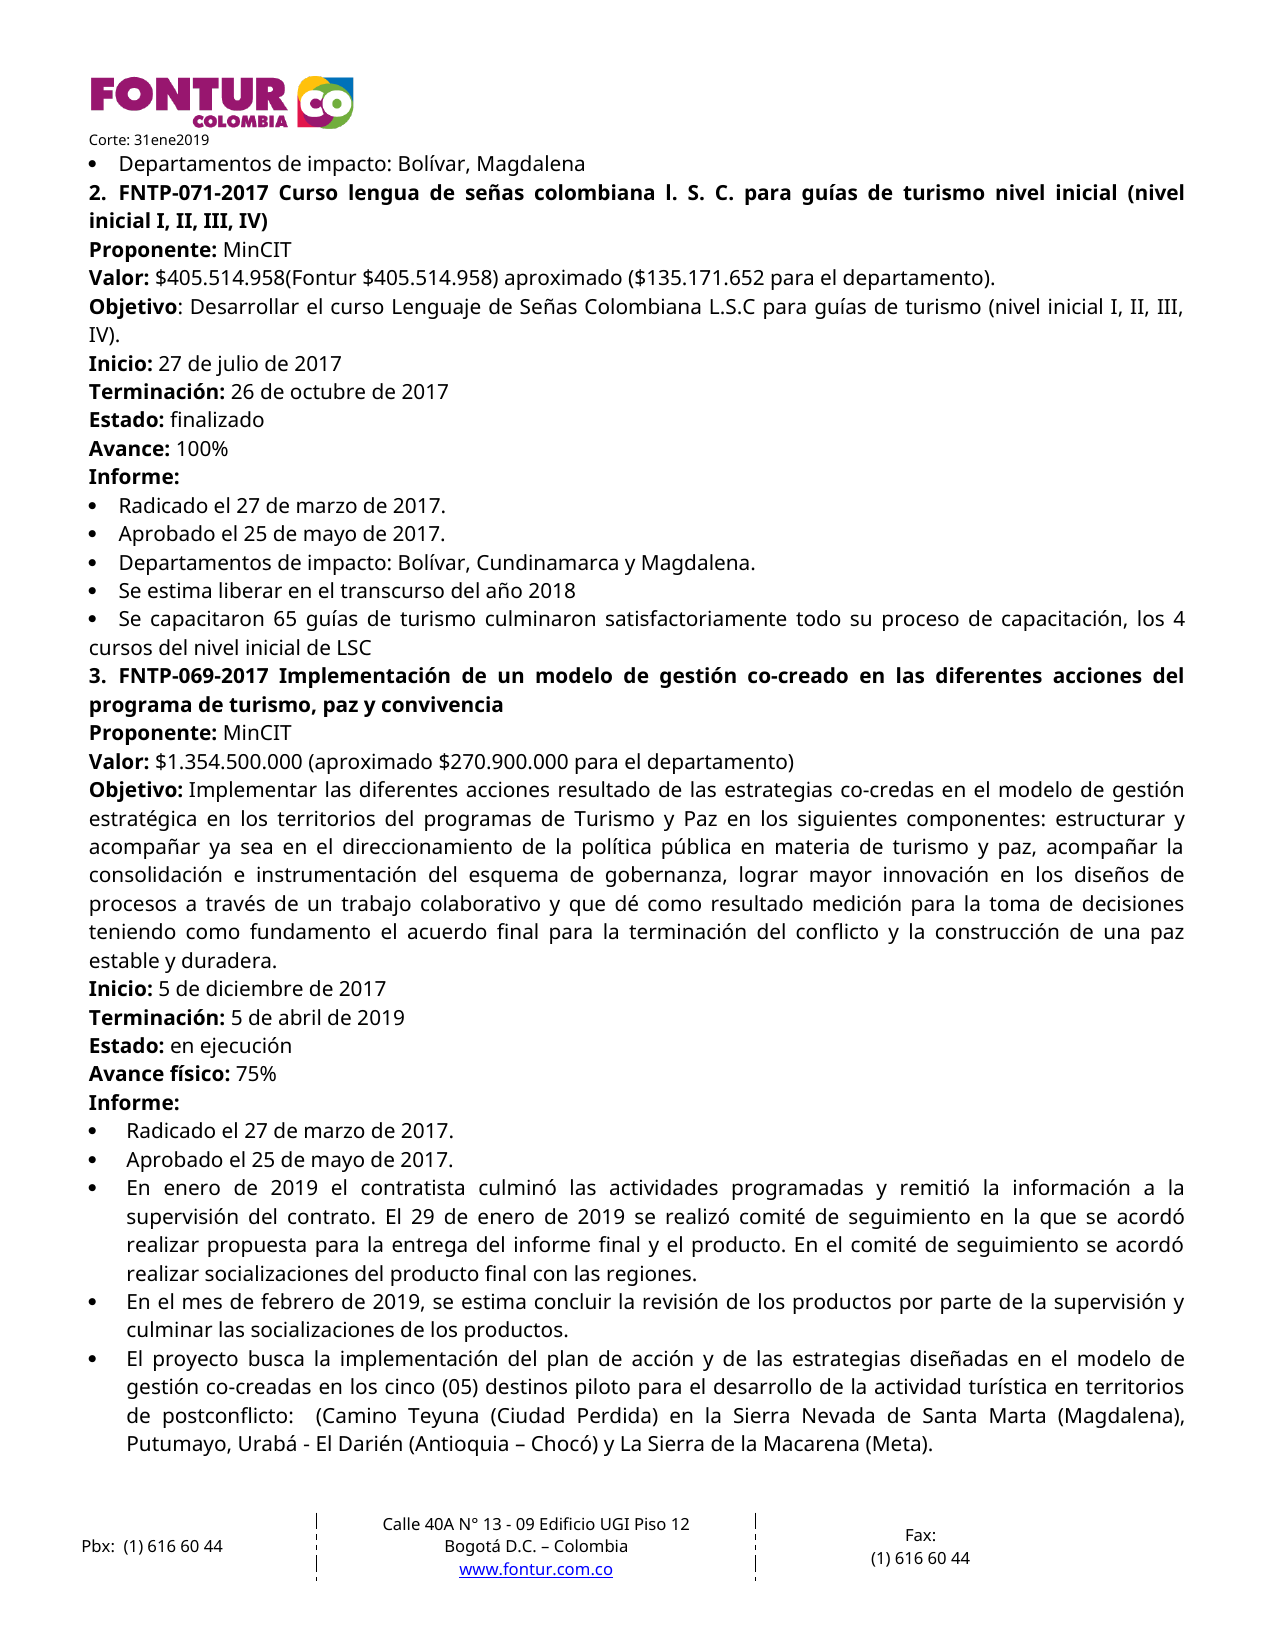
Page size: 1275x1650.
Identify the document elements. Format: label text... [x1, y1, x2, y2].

list Aprobado el 25 de mayo de 2017. [89, 519, 1186, 548]
list Radicado el 27 de marzo de 2017. [89, 1116, 1186, 1145]
list En el mes de febrero de 2019, se estima concluir la revisión de los productos por parte de la supervisión y culminar las socializaciones de los productos. [89, 1287, 1186, 1344]
text Valor: $1.354.500.000 (aproximado $270.900.000 para el departamento) [89, 747, 1186, 775]
list Valor: $405.514.958(Fontur $405.514.958) aproximado ($135.171.652 para el departamento). [89, 263, 1186, 292]
list Se capacitaron 65 guías de turismo culminaron satisfactoriamente todo su proceso de capacitación, los 4 cursos del nivel inicial de LSC [89, 604, 1186, 661]
text Estado: en ejecución [89, 1031, 1186, 1059]
picture [88, 73, 355, 130]
list Departamentos de impacto: Bolívar, Magdalena [89, 149, 1186, 178]
list En enero de 2019 el contratista culminó las actividades programadas y remitió la información a la supervisión del contrato. El 29 de enero de 2019 se realizó comité de seguimiento en la que se acordó realizar propuesta para la entrega del informe final y el producto. En el comité de seguimiento se acordó realizar socializaciones del producto final con las regiones. [89, 1173, 1186, 1287]
list Aprobado el 25 de mayo de 2017. [89, 1145, 1186, 1173]
text Avance físico: 75% [89, 1059, 1186, 1088]
text Inicio: 5 de diciembre de 2017 [89, 974, 1186, 1003]
list Informe: [89, 462, 1186, 491]
list Avance: 100% [89, 434, 1186, 462]
text Terminación: 5 de abril de 2019 [89, 1003, 1186, 1031]
text Proponente: MinCIT [89, 718, 1186, 747]
list Radicado el 27 de marzo de 2017. [89, 491, 1186, 519]
list Departamentos de impacto: Bolívar, Cundinamarca y Magdalena. [89, 548, 1186, 576]
text Objetivo: Implementar las diferentes acciones resultado de las estrategias co-credas en el modelo de gestión estratégica en los territorios del programas de Turismo y Paz en los siguientes componentes: estructurar y acompañar ya sea en el direccionamiento de la política pública en materia de turismo y paz, acompañar la consolidación e instrumentación del esquema de gobernanza, lograr mayor innovación en los diseños de procesos a través de un trabajo colaborativo y que dé como resultado medición para la toma de decisiones teniendo como fundamento el acuerdo final para la terminación del conflicto y la construcción de una paz estable y duradera. [89, 775, 1186, 974]
list Inicio: 27 de julio de 2017 [89, 349, 1186, 377]
list FNTP-071-2017 Curso lengua de señas colombiana l. S. C. para guías de turismo nivel inicial (nivel inicial I, II, III, IV) [89, 178, 1186, 235]
list Estado: finalizado [89, 406, 1186, 434]
list El proyecto busca la implementación del plan de acción y de las estrategias diseñadas en el modelo de gestión co-creadas en los cinco (05) destinos piloto para el desarrollo de la actividad turística en territorios de postconflicto: (Camino Teyuna (Ciudad Perdida) en la Sierra Nevada de Santa Marta (Magdalena), Putumayo, Urabá ‐ El Darién (Antioquia – Chocó) y La Sierra de la Macarena (Meta). [89, 1344, 1186, 1458]
text Informe: [89, 1088, 1186, 1116]
list FNTP-069-2017 Implementación de un modelo de gestión co-creado en las diferentes acciones del programa de turismo, paz y convivencia [89, 661, 1186, 718]
list Terminación: 26 de octubre de 2017 [89, 377, 1186, 406]
list Proponente: MinCIT [89, 235, 1186, 263]
list Se estima liberar en el transcurso del año 2018 [89, 576, 1186, 604]
list Objetivo: Desarrollar el curso Lenguaje de Señas Colombiana L.S.C para guías de turismo (nivel inicial I, II, III, IV). [89, 292, 1186, 349]
